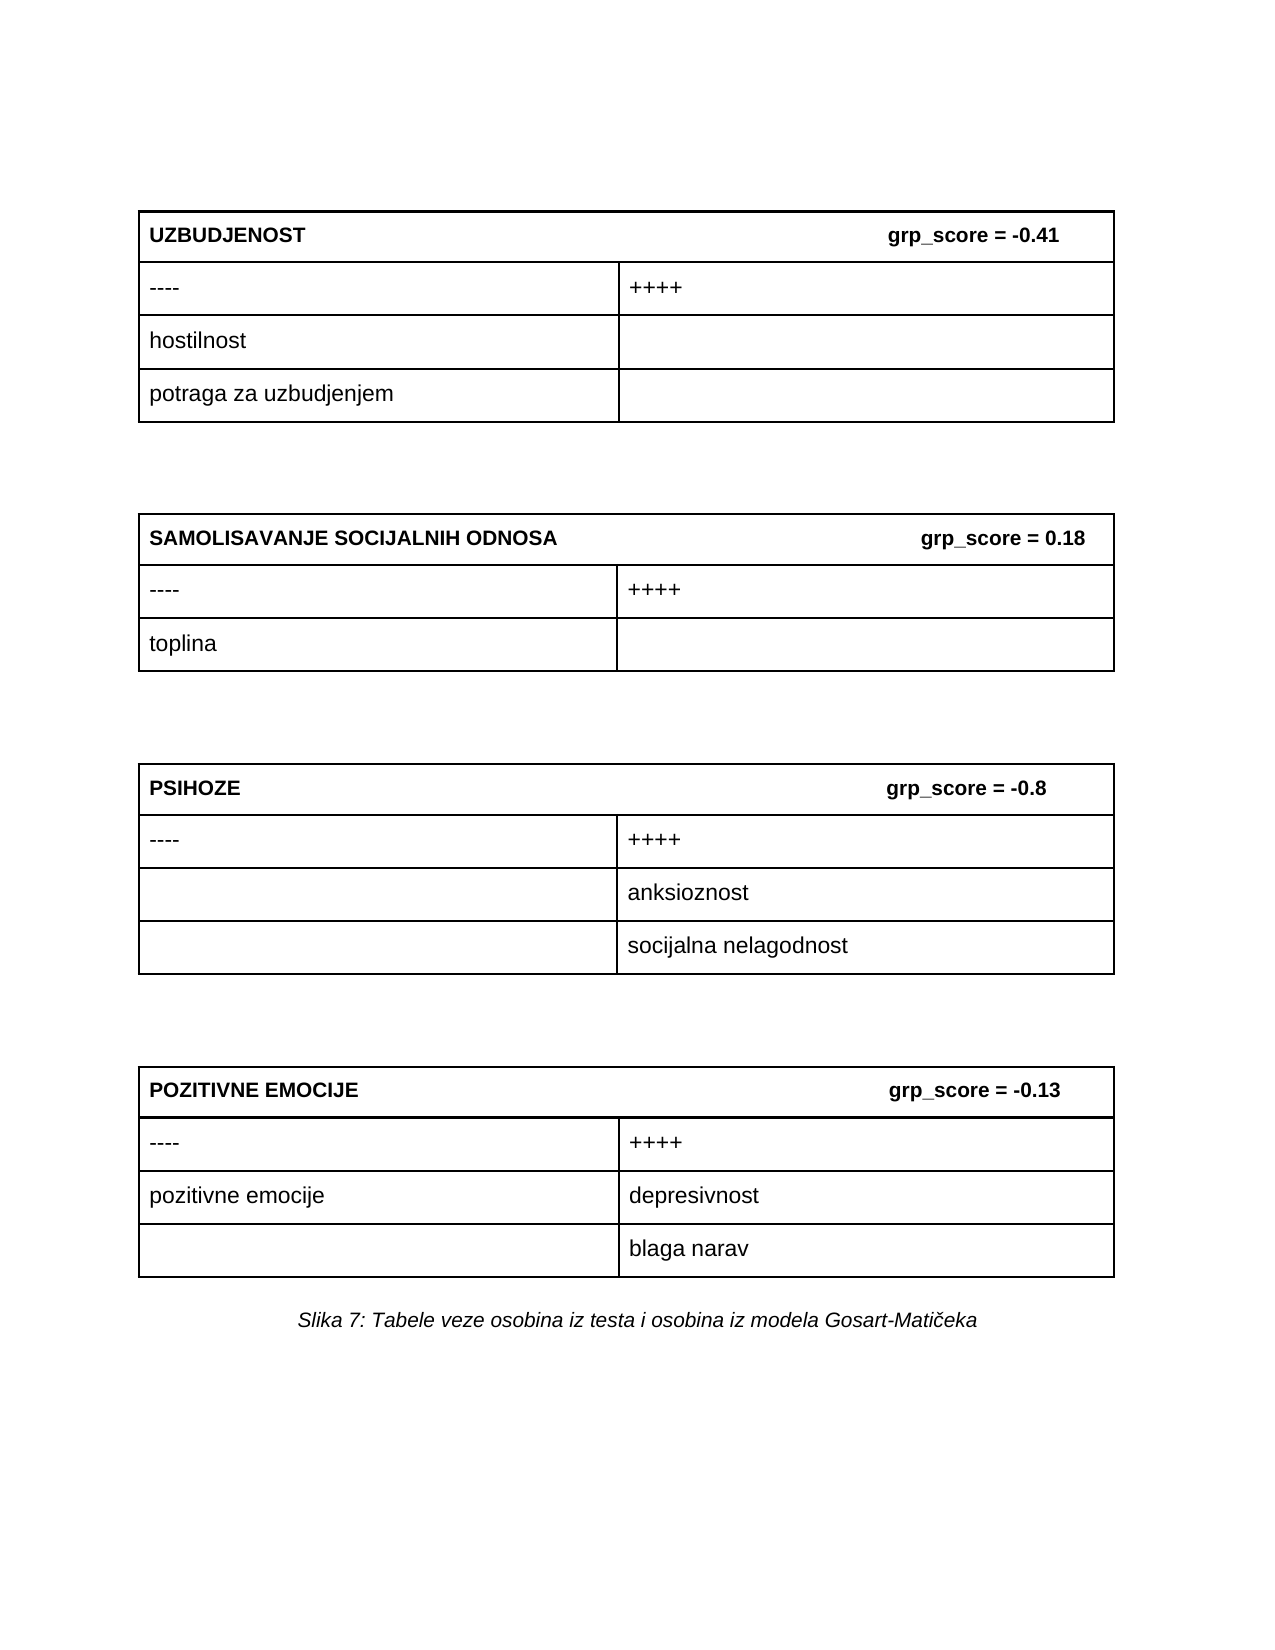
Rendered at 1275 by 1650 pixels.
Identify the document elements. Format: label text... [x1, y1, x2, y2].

table_cell ++++ [618, 566, 1113, 617]
table_cell depresivnost [620, 1172, 1113, 1223]
table_header SAMOLISAVANJE SOCIJALNIH ODNOSA grp_score = 0.18 [140, 515, 1113, 564]
table_cell [140, 1225, 618, 1276]
table_header PSIHOZE grp_score = -0.8 [140, 765, 1113, 814]
table_cell pozitivne emocije [140, 1172, 618, 1223]
table_cell anksioznost [618, 869, 1113, 920]
table_cell ---- [140, 1119, 618, 1169]
table_cell ---- [140, 816, 616, 867]
table_cell potraga za uzbudjenjem [140, 370, 618, 421]
table_cell [140, 922, 616, 973]
table_cell ---- [140, 263, 618, 314]
table_cell ++++ [620, 263, 1113, 314]
table_cell ++++ [620, 1119, 1113, 1169]
table_cell [618, 619, 1113, 670]
table_cell [620, 316, 1113, 367]
text Slika 7: Tabele veze osobina iz testa i osobina iz modela Gosart-Matičeka [150, 1308, 1125, 1332]
table_cell [620, 370, 1113, 421]
table_cell [140, 869, 616, 920]
table_cell ++++ [618, 816, 1113, 867]
table_cell hostilnost [140, 316, 618, 367]
table_cell ---- [140, 566, 616, 617]
table_cell socijalna nelagodnost [618, 922, 1113, 973]
table_header UZBUDJENOST grp_score = -0.41 [140, 213, 1113, 261]
table_cell blaga narav [620, 1225, 1113, 1276]
table_cell toplina [140, 619, 616, 670]
table_header POZITIVNE EMOCIJE grp_score = -0.13 [140, 1068, 1113, 1116]
